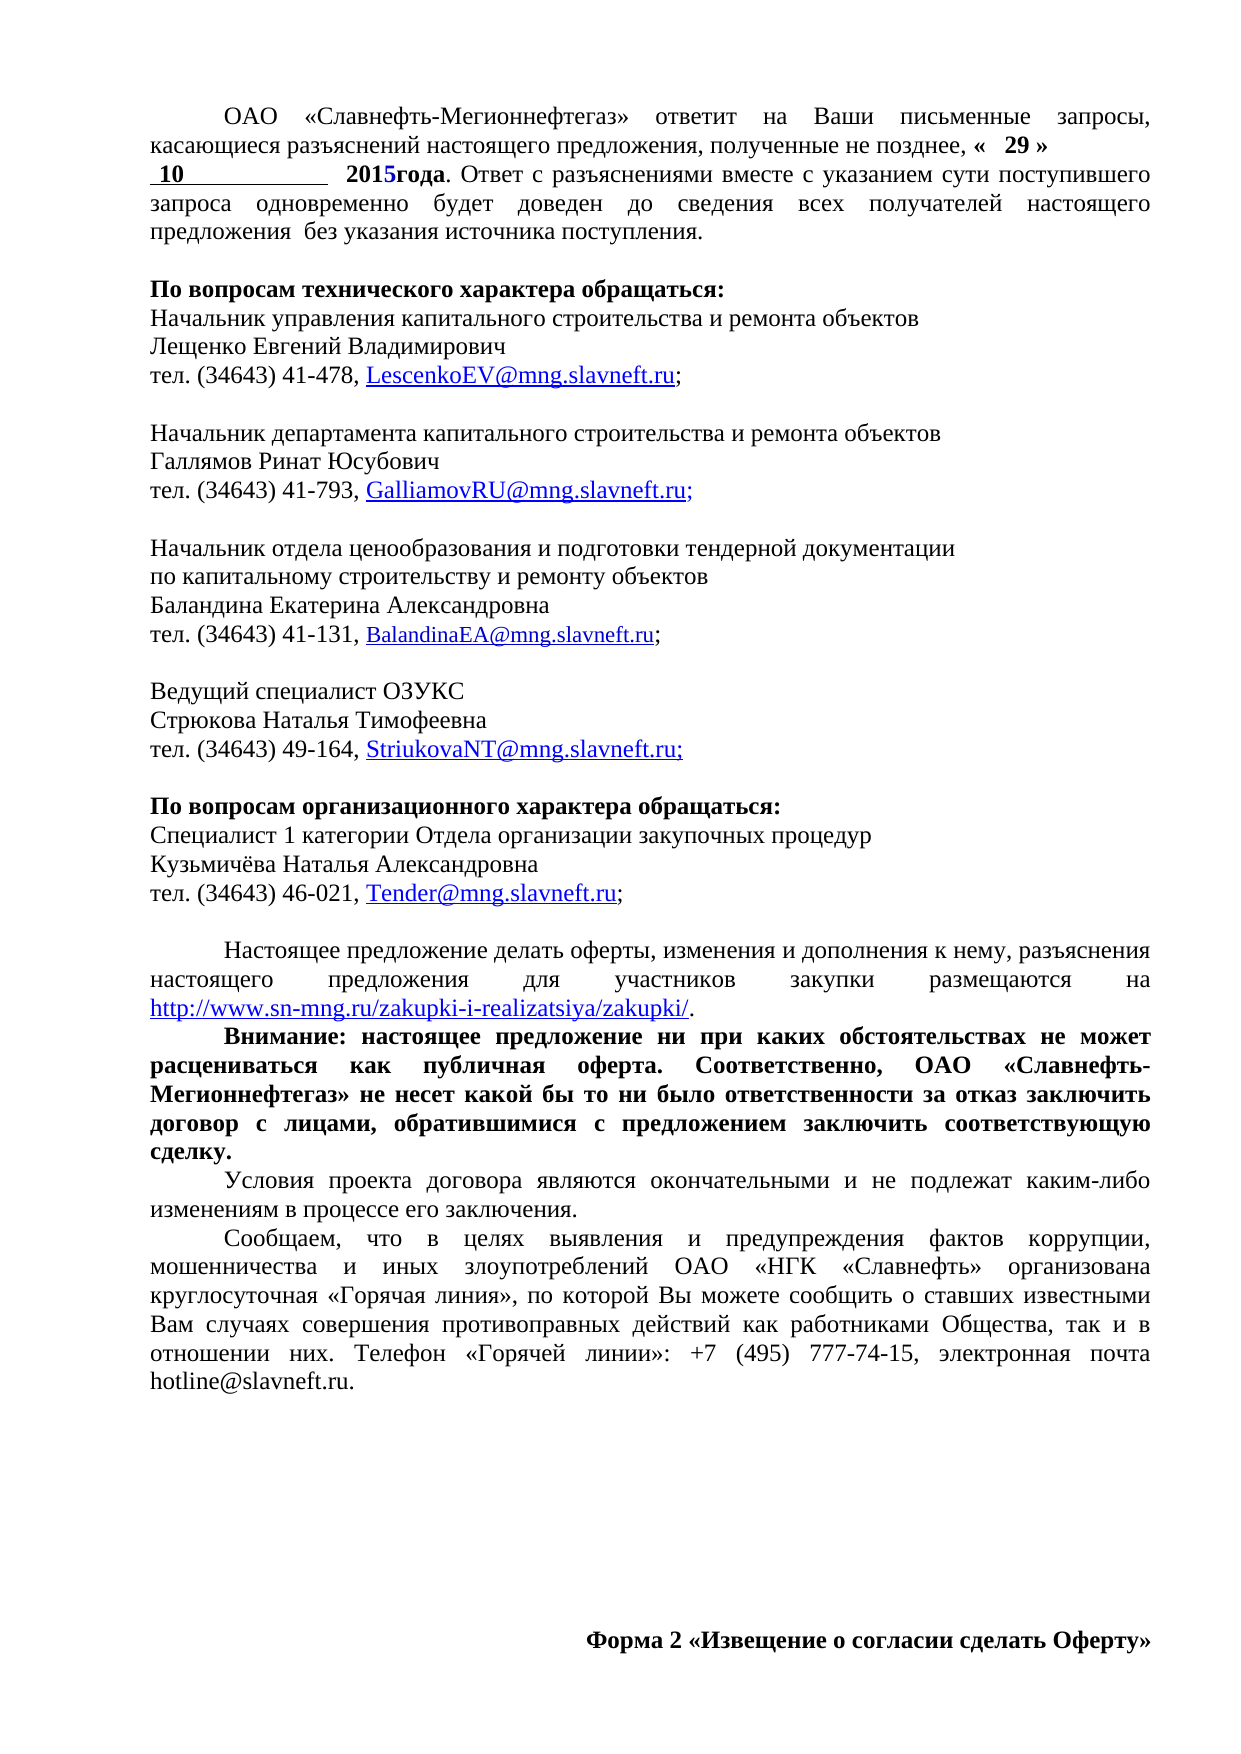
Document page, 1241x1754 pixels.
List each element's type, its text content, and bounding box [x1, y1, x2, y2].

text Начальник департамента капитального строительства и ремонта объектов [150, 418, 1152, 446]
text Стрюкова Наталья Тимофеевна [150, 705, 1152, 734]
text Настоящее предложение делать оферты, изменения и дополнения к нему, разъяснения настоящего предложения для участников закупки размещаются на http://www.sn-mng.ru/zakupki-i-realizatsiya/zakupki/. [150, 935, 1152, 1021]
text Баландина Екатерина Александровна [150, 590, 1152, 619]
text тел. (34643) 41-131, BalandinaEA@mng.slavneft.ru; [150, 619, 1152, 648]
text Начальник отдела ценообразования и подготовки тендерной документации [150, 533, 1152, 561]
text Условия проекта договора являются окончательными и не подлежат каким-либо изменениям в процессе его заключения. [150, 1165, 1152, 1223]
text 10 2015года. Ответ с разъяснениями вместе с указанием сути поступившего запроса одновременно будет доведен до сведения всех получателей настоящего предложения без указания источника поступления. [150, 159, 1152, 245]
text Кузьмичёва Наталья Александровна [150, 849, 1152, 878]
text тел. (34643) 49-164, StriukovaNT@mng.slavneft.ru; [150, 734, 1152, 763]
text Начальник управления капитального строительства и ремонта объектов [150, 303, 1152, 331]
text Внимание: настоящее предложение ни при каких обстоятельствах не может расцениваться как публичная оферта. Соответственно, ОАО «Славнефть-Мегионнефтегаз» не несет какой бы то ни было ответственности за отказ заключить договор с лицами, обратившимися с предложением заключить соответствующую сделку. [150, 1021, 1152, 1165]
text тел. (34643) 46-021, Tender@mng.slavneft.ru; [150, 878, 1152, 906]
text Лещенко Евгений Владимирович [150, 331, 1152, 360]
text ОАО «Славнефть-Мегионнефтегаз» ответит на Ваши письменные запросы, касающиеся разъяснений настоящего предложения, полученные не позднее, « 29 » [150, 101, 1152, 159]
text по капитальному строительству и ремонту объектов [150, 561, 1152, 590]
text тел. (34643) 41-793, GalliamovRU@mng.slavneft.ru; [150, 475, 1152, 504]
text Сообщаем, что в целях выявления и предупреждения фактов коррупции, мошенничества и иных злоупотреблений ОАО «НГК «Славнефть» организована круглосуточная «Горячая линия», по которой Вы можете сообщить о ставших известными Вам случаях совершения противоправных действий как работниками Общества, так и в отношении них. Телефон «Горячей линии»: +7 (495) 777-74-15, электронная почта hotline@slavneft.ru. [150, 1223, 1152, 1395]
text Специалист 1 категории Отдела организации закупочных процедур [150, 820, 1152, 849]
text По вопросам технического характера обращаться: [150, 274, 1152, 303]
text Галлямов Ринат Юсубович [150, 446, 1152, 475]
text тел. (34643) 41-478, LescenkoEV@mng.slavneft.ru; [150, 360, 1152, 389]
text Ведущий специалист ОЗУКС [150, 676, 1152, 705]
text Форма 2 «Извещение о согласии сделать Оферту» [150, 1625, 1152, 1654]
text По вопросам организационного характера обращаться: [150, 791, 1152, 820]
